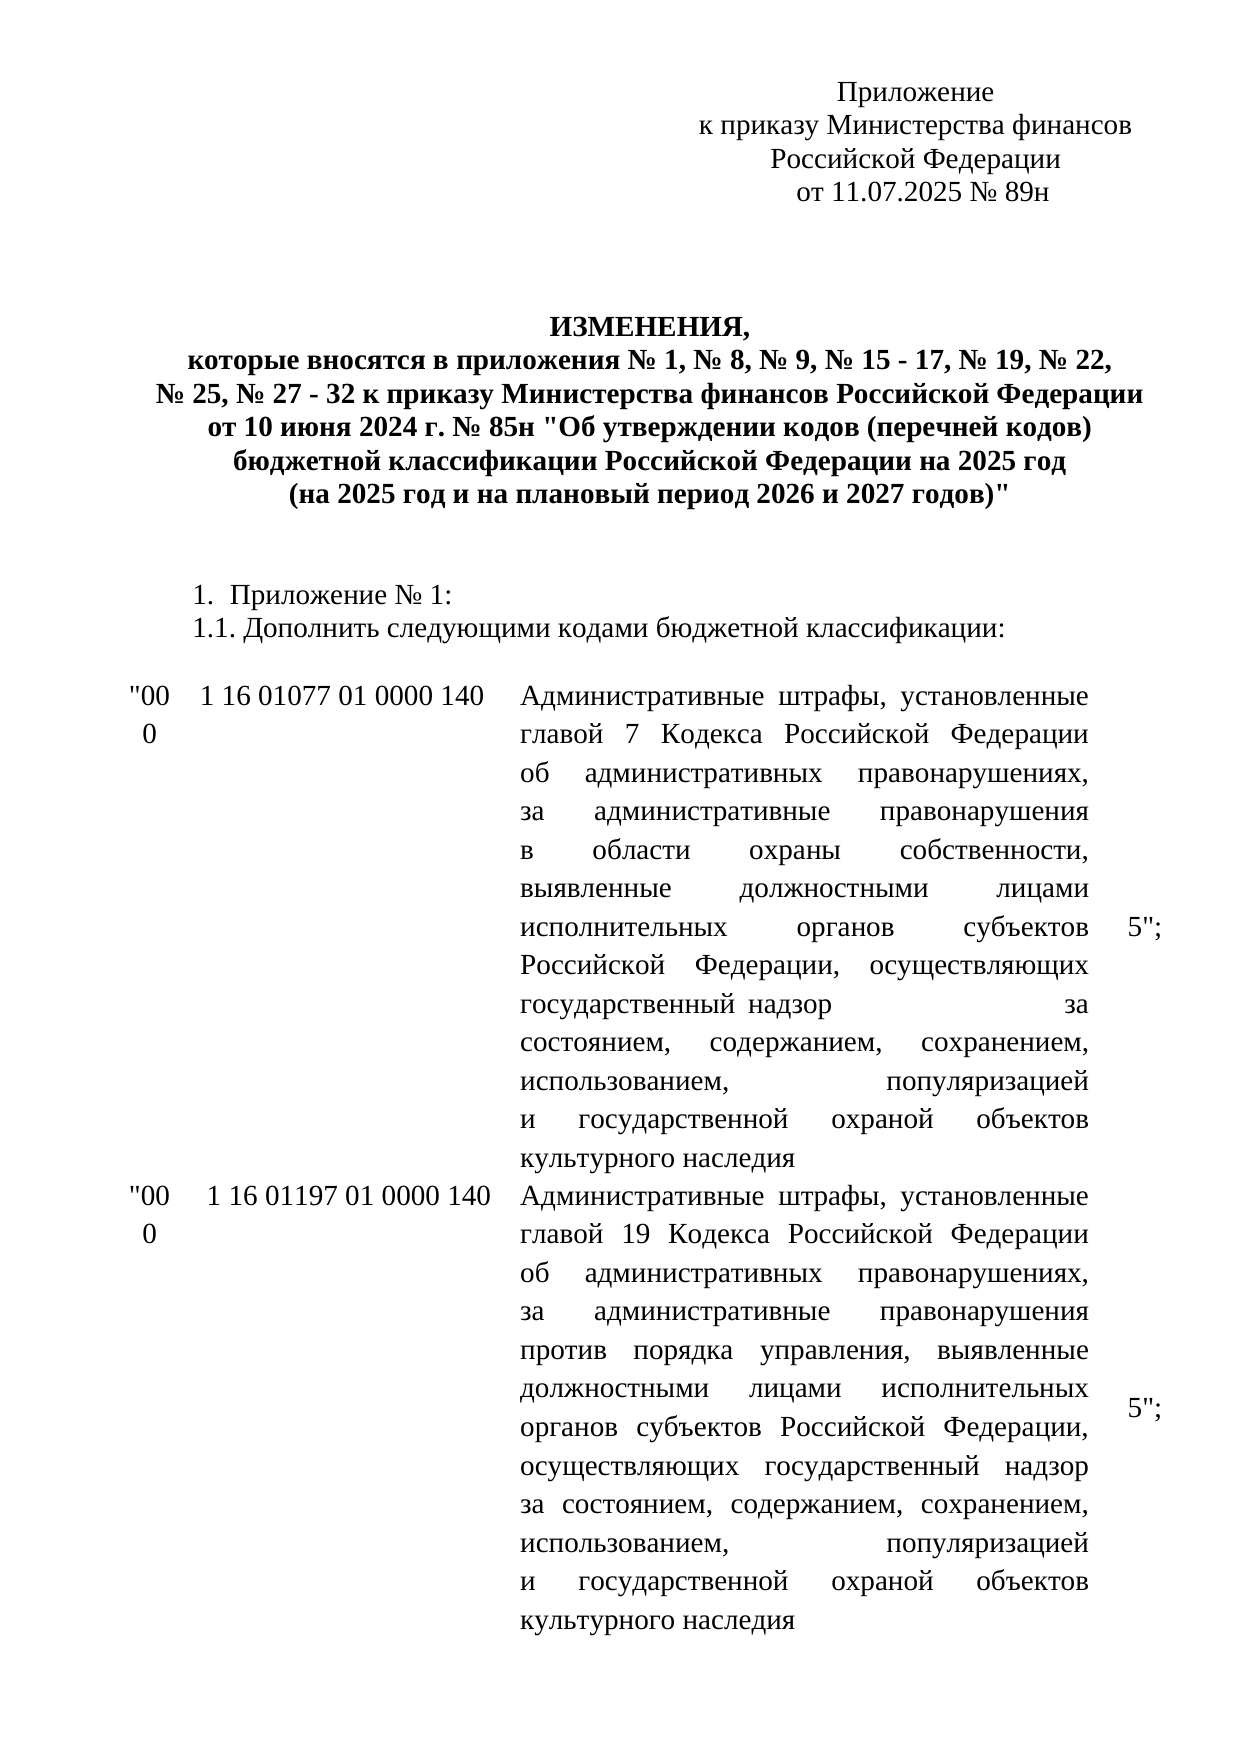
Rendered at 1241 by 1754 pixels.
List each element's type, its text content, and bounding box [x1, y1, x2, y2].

list 1.1. Дополнить следующими кодами бюджетной классификации: [192, 611, 1181, 644]
text Приложение [650, 74, 1181, 107]
table_cell 1 16 01197 01 0000 140 [188, 1178, 509, 1640]
table_header 5"; [1100, 678, 1189, 1178]
text от 11.07.2025 № 89н [650, 174, 1181, 208]
text Российской Федерации [650, 141, 1181, 174]
list Приложение № 1: [192, 577, 1181, 611]
table_header Административные штрафы, установленные главой 7 Кодекса Российской Федерации об административных правонарушениях, за административные правонарушения в области охраны собственности, выявленные должностными лицами исполнительных органов субъектов Российской Федерации, осуществляющих государственный надзор за состоянием, содержанием, сохранением, использованием, популяризацией и государственной охраной объектов культурного наследия [509, 678, 1100, 1178]
table_header 1 16 01077 01 0000 140 [188, 678, 509, 1178]
text ИЗМЕНЕНИЯ, [118, 309, 1181, 342]
text к приказу Министерства финансов [650, 107, 1181, 141]
table_cell "000 [110, 1178, 188, 1640]
table_cell 5"; [1100, 1178, 1189, 1640]
table_header "000 [110, 678, 188, 1178]
text которые вносятся в приложения № 1, № 8, № 9, № 15 - 17, № 19, № 22, № 25, № 27 - 32 к приказу Министерства финансов Российской Федерации от 10 июня 2024 г. № 85н "Об утверждении кодов (перечней кодов) бюджетной классификации Российской Федерации на 2025 год (на 2025 год и на плановый период 2026 и 2027 годов)" [118, 342, 1181, 510]
table_cell Административные штрафы, установленные главой 19 Кодекса Российской Федерации об административных правонарушениях, за административные правонарушения против порядка управления, выявленные должностными лицами исполнительных органов субъектов Российской Федерации, осуществляющих государственный надзор за состоянием, содержанием, сохранением, использованием, популяризацией и государственной охраной объектов культурного наследия [509, 1178, 1100, 1640]
